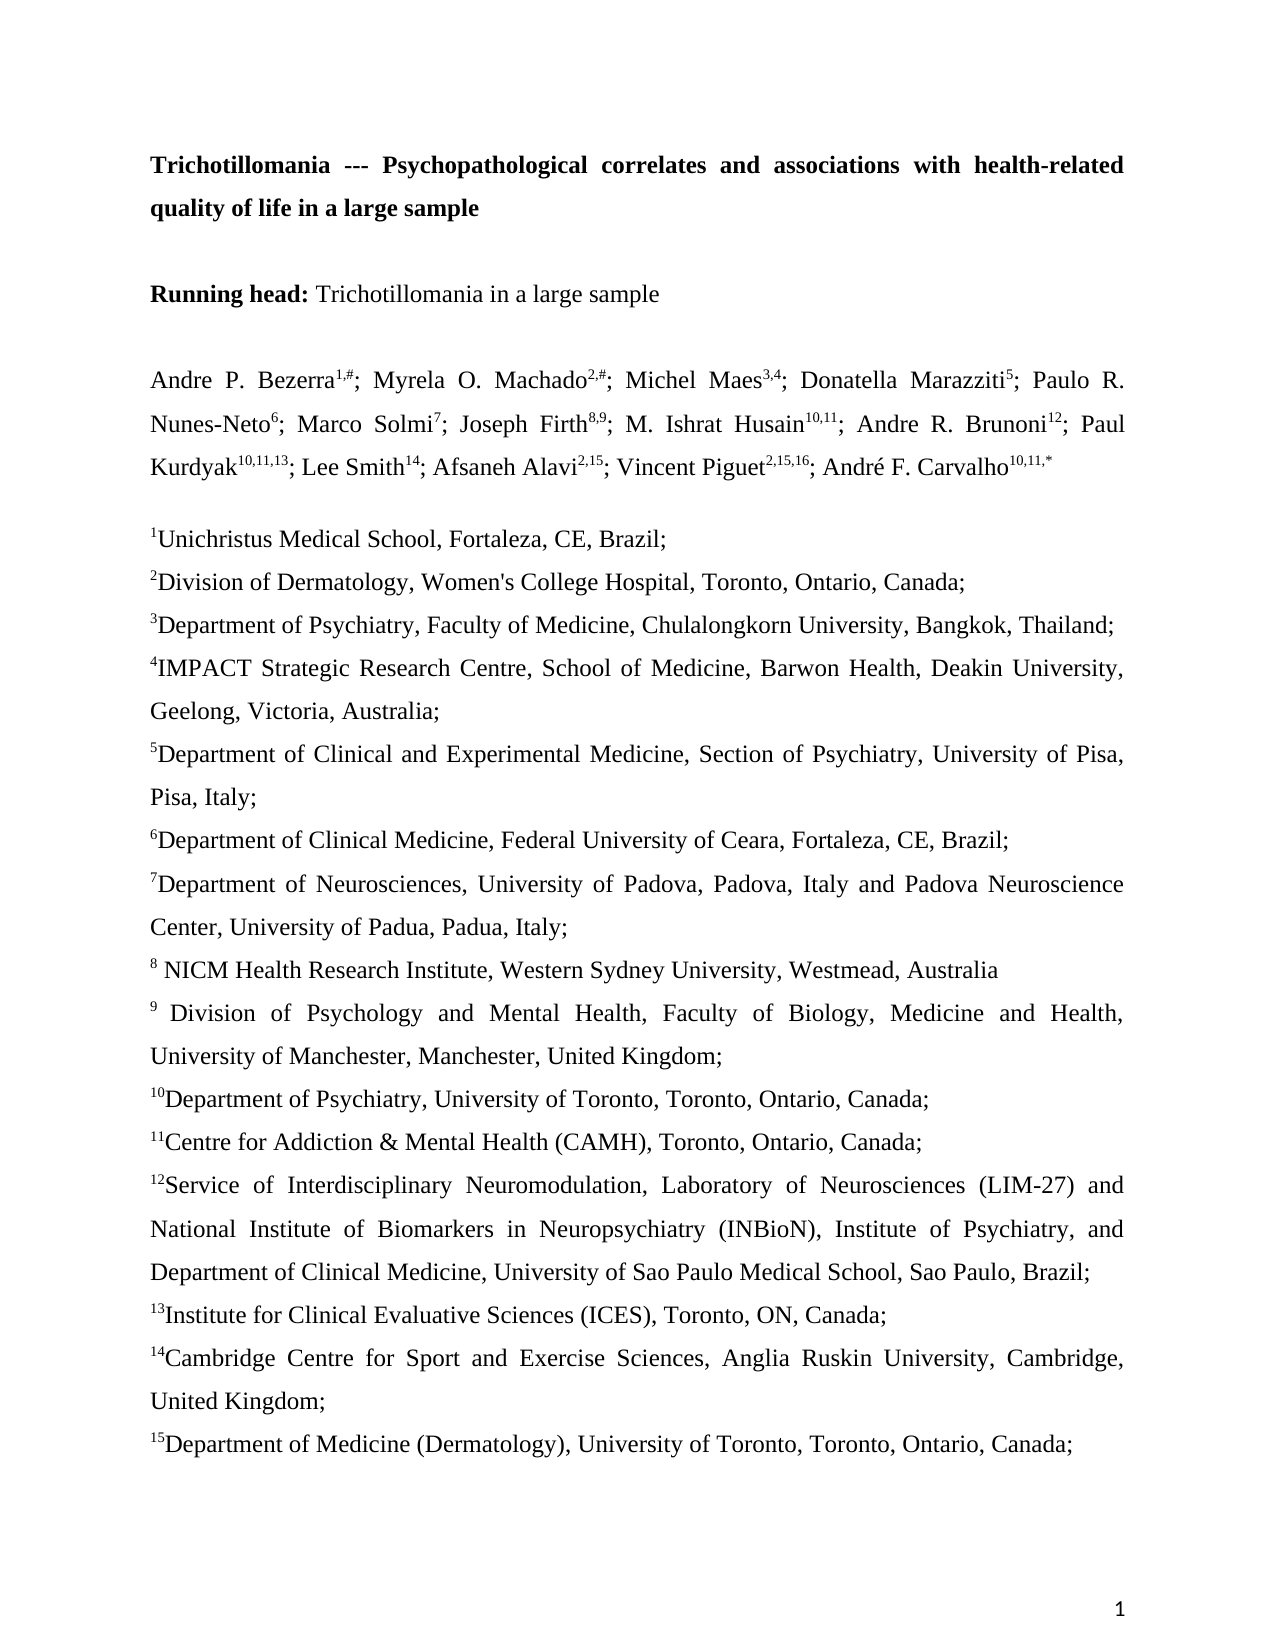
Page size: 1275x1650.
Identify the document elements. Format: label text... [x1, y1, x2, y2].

text 9 Division of Psychology and Mental Health, Faculty of Biology, Medicine and Health, University of Manchester, Manchester, United Kingdom; [150, 998, 1125, 1070]
text 6Department of Clinical Medicine, Federal University of Ceara, Fortaleza, CE, Brazil; [150, 826, 1125, 854]
text 12Service of Interdisciplinary Neuromodulation, Laboratory of Neurosciences (LIM-27) and National Institute of Biomarkers in Neuropsychiatry (INBioN), Institute of Psychiatry, and Department of Clinical Medicine, University of Sao Paulo Medical School, Sao Paulo, Brazil; [150, 1171, 1125, 1286]
text 2Division of Dermatology, Women's College Hospital, Toronto, Ontario, Canada; [150, 567, 1125, 596]
text 14Cambridge Centre for Sport and Exercise Sciences, Anglia Ruskin University, Cambridge, United Kingdom; [150, 1343, 1125, 1415]
text Andre P. Bezerra1,#; Myrela O. Machado2,#; Michel Maes3,4; Donatella Marazziti5; Paulo R. Nunes-Neto6; Marco Solmi7; Joseph Firth8,9; M. Ishrat Husain10,11; Andre R. Brunoni12; Paul Kurdyak10,11,13; Lee Smith14; Afsaneh Alavi2,15; Vincent Piguet2,15,16; André F. Carvalho10,11,* [150, 366, 1125, 481]
text 5Department of Clinical and Experimental Medicine, Section of Psychiatry, University of Pisa, Pisa, Italy; [150, 739, 1125, 811]
text 15Department of Medicine (Dermatology), University of Toronto, Toronto, Ontario, Canada; [150, 1429, 1125, 1458]
text 4IMPACT Strategic Research Centre, School of Medicine, Barwon Health, Deakin University, Geelong, Victoria, Australia; [150, 653, 1125, 725]
text 8 NICM Health Research Institute, Western Sydney University, Westmead, Australia [150, 955, 1125, 984]
title Trichotillomania --- Psychopathological correlates and associations with health-related quality of life in a large sample [150, 150, 1125, 222]
text 1Unichristus Medical School, Fortaleza, CE, Brazil; [150, 524, 1125, 552]
text 13Institute for Clinical Evaluative Sciences (ICES), Toronto, ON, Canada; [150, 1300, 1125, 1329]
text 10Department of Psychiatry, University of Toronto, Toronto, Ontario, Canada; [150, 1084, 1125, 1113]
text 11Centre for Addiction & Mental Health (CAMH), Toronto, Ontario, Canada; [150, 1127, 1125, 1156]
text 7Department of Neurosciences, University of Padova, Padova, Italy and Padova Neuroscience Center, University of Padua, Padua, Italy; [150, 869, 1125, 941]
text Running head: Trichotillomania in a large sample [150, 279, 1125, 308]
text 3Department of Psychiatry, Faculty of Medicine, Chulalongkorn University, Bangkok, Thailand; [150, 610, 1125, 639]
